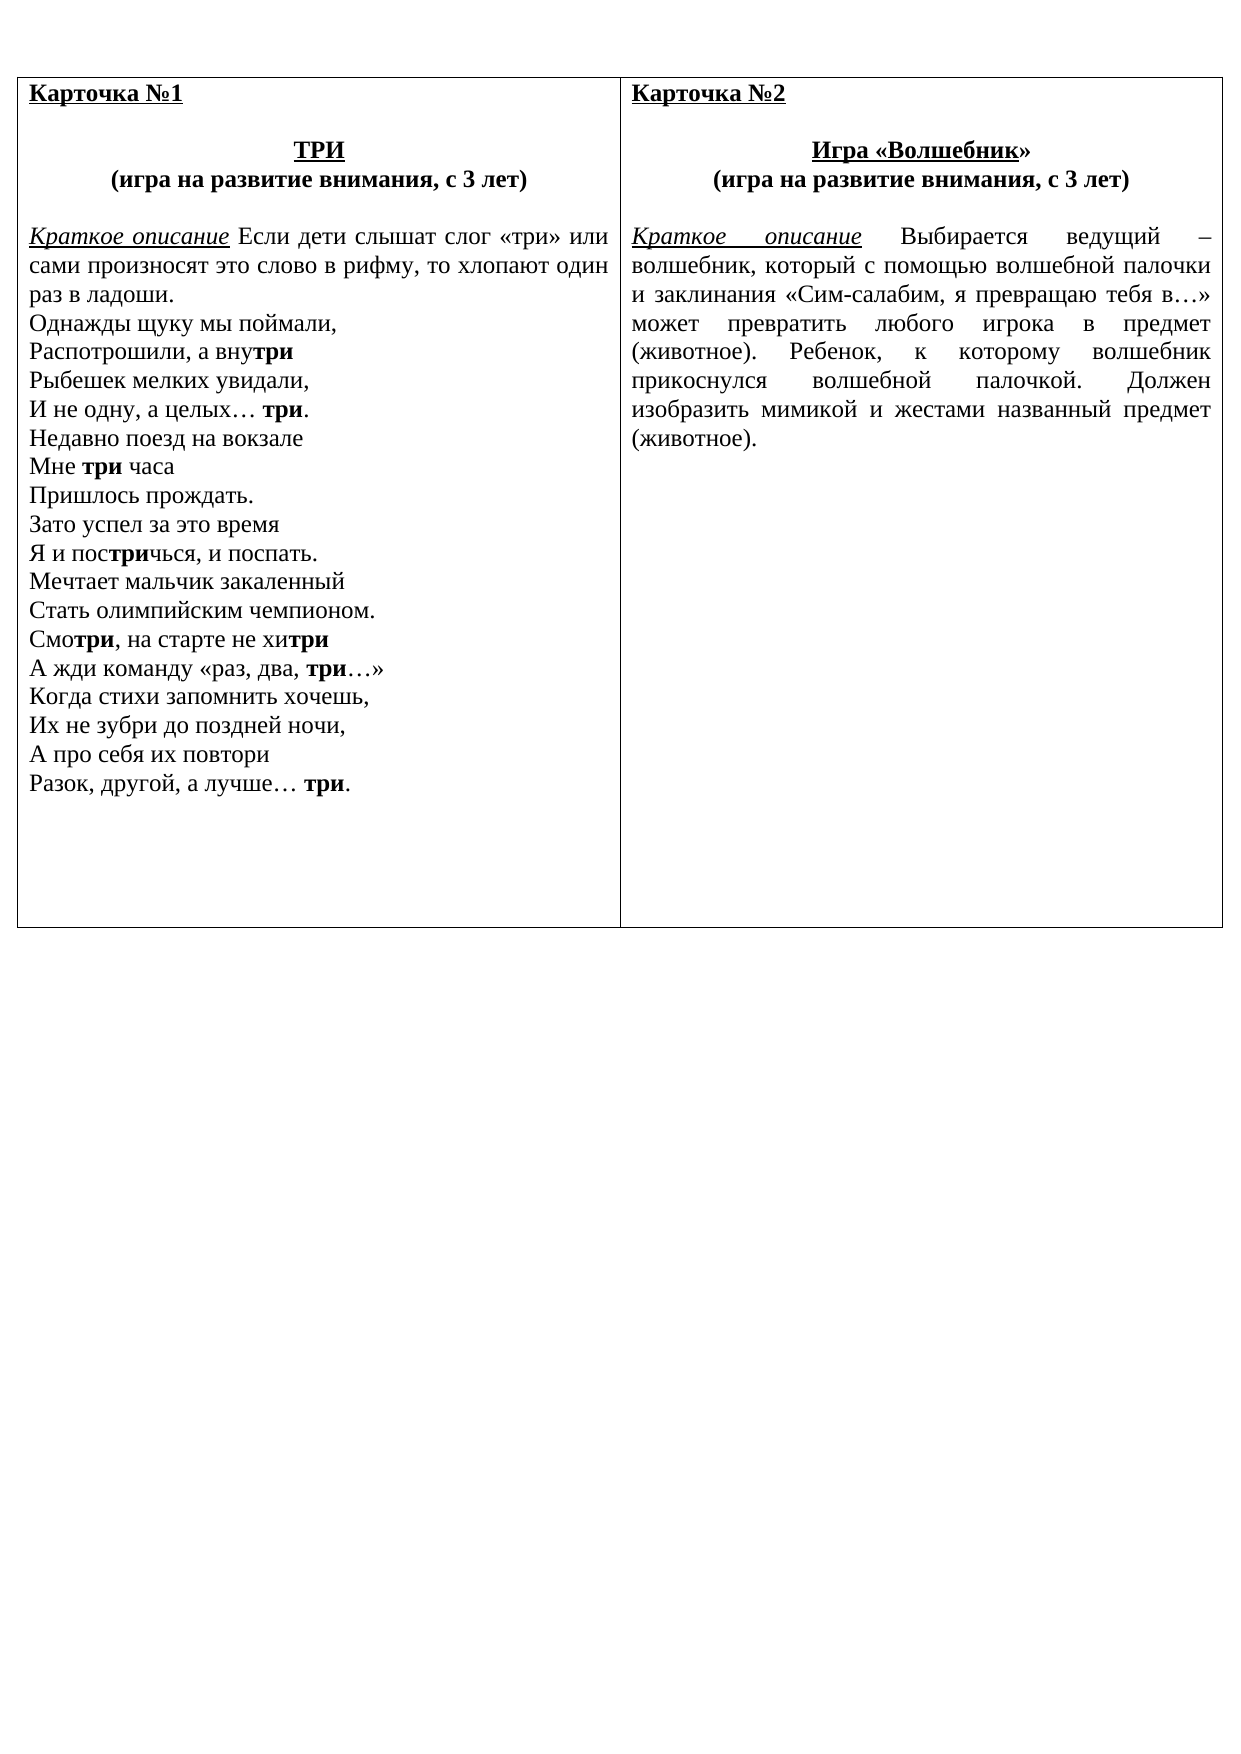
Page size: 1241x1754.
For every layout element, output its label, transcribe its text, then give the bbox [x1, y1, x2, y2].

table_header Карточка №2 Игра «Волшебник» (игра на развитие внимания, с 3 лет) Краткое описание Выбирается ведущий – волшебник, который с помощью волшебной палочки и заклинания «Сим-салабим, я превращаю тебя в…» может превратить любого игрока в предмет (животное). Ребенок, к которому волшебник прикоснулся волшебной палочкой. Должен изобразить мимикой и жестами названный предмет (животное). [621, 78, 1222, 927]
table_header Карточка №1 ТРИ (игра на развитие внимания, с 3 лет) Краткое описание Если дети слышат слог «три» или сами произносят это слово в рифму, то хлопают один раз в ладоши. Однажды щуку мы поймали, Распотрошили, а внутри Рыбешек мелких увидали, И не одну, а целых… три. Недавно поезд на вокзале Мне три часа Пришлось прождать. Зато успел за это время Я и постричься, и поспать. Мечтает мальчик закаленный Стать олимпийским чемпионом. Смотри, на старте не хитри А жди команду «раз, два, три…» Когда стихи запомнить хочешь, Их не зубри до поздней ночи, А про себя их повтори Разок, другой, а лучше… три. [18, 78, 620, 927]
